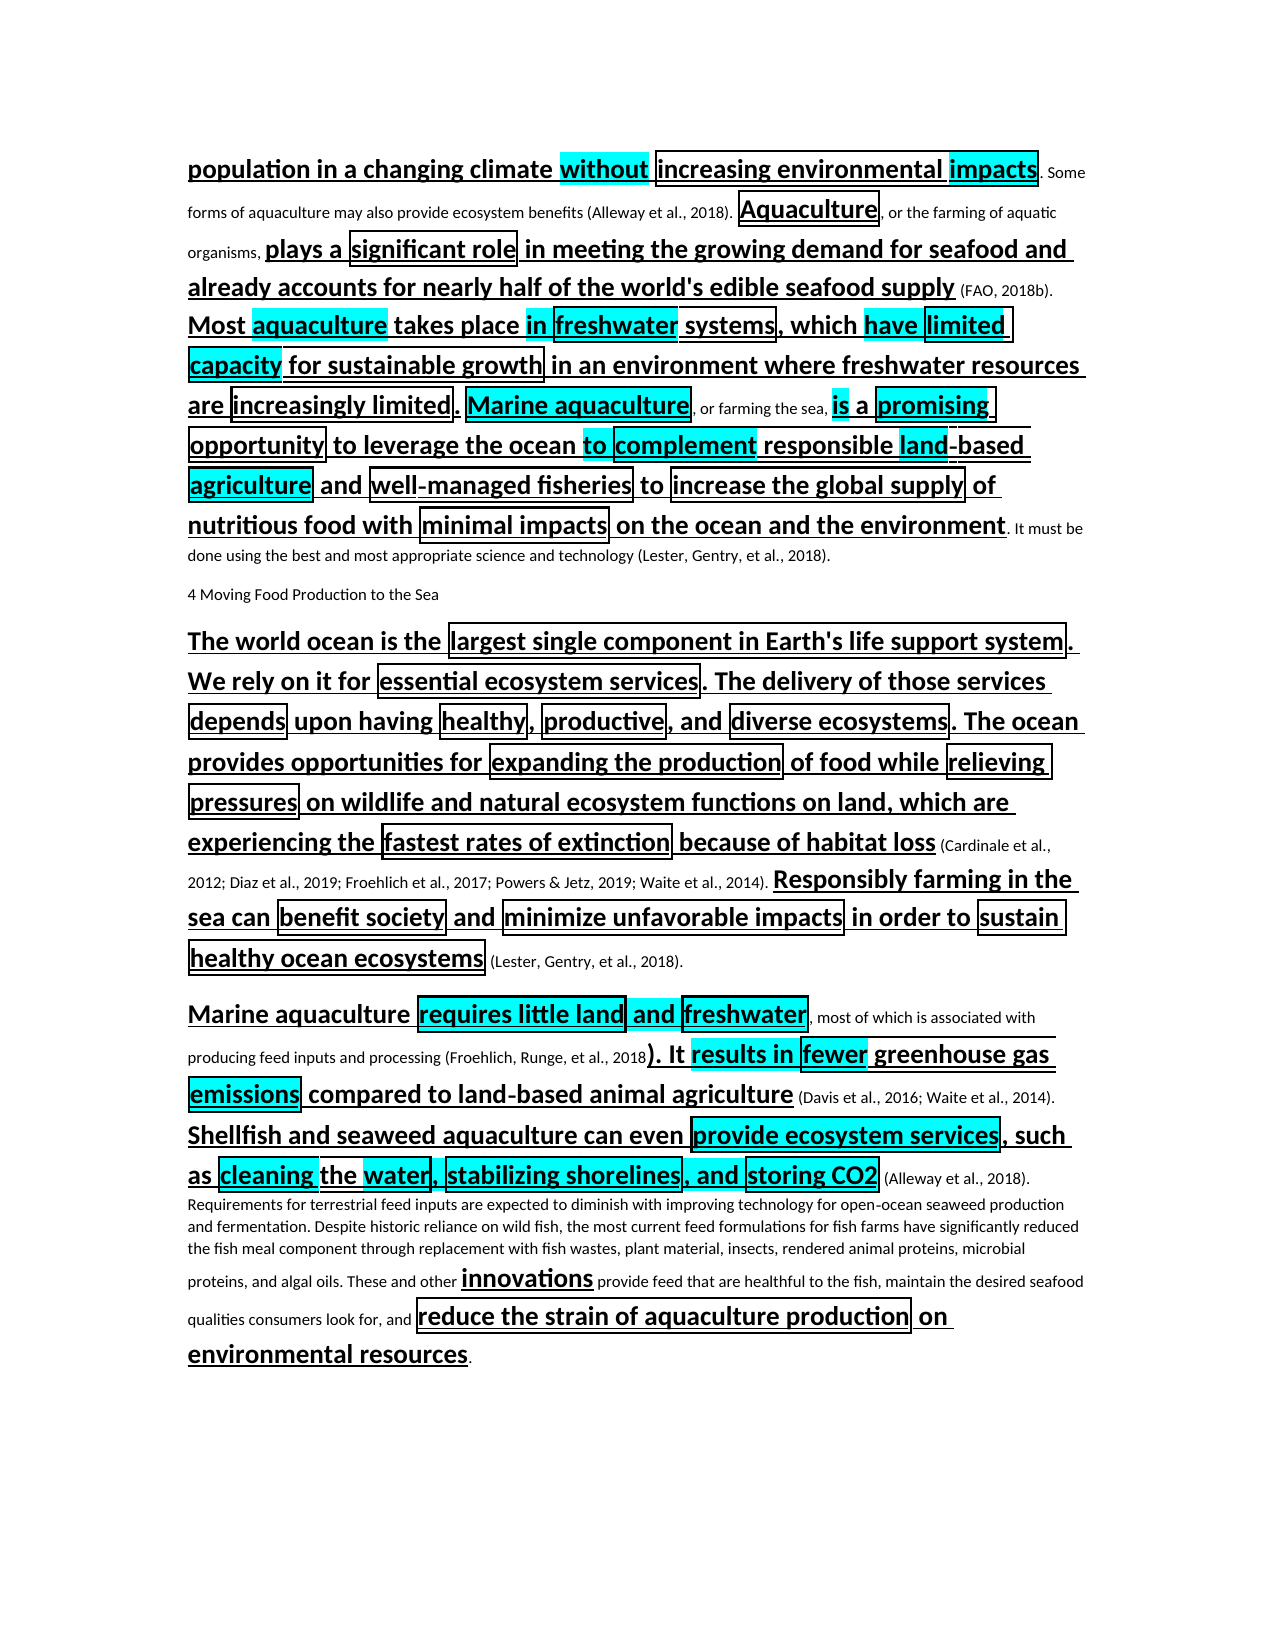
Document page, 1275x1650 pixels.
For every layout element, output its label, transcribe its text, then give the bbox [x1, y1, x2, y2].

text Marine aquaculture requires little land and freshwater, most of which is associated with producing feed inputs and processing (Froehlich, Runge, et al., 2018). It results in fewer greenhouse gas emissions compared to land‐based animal agriculture (Davis et al., 2016; Waite et al., 2014). Shellfish and seaweed aquaculture can even provide ecosystem services, such as cleaning the water, stabilizing shorelines, and storing CO2 (Alleway et al., 2018). Requirements for terrestrial feed inputs are expected to diminish with improving technology for open‐ocean seaweed production and fermentation. Despite historic reliance on wild fish, the most current feed formulations for fish farms have significantly reduced the fish meal component through replacement with fish wastes, plant material, insects, rendered animal proteins, microbial proteins, and algal oils. These and other innovations provide feed that are healthful to the fish, maintain the desired seafood qualities consumers look for, and reduce the strain of aquaculture production on environmental resources. [187, 995, 1087, 1370]
text 4 Moving Food Production to the Sea [187, 584, 1087, 604]
text The world ocean is the largest single component in Earth's life support system. We rely on it for essential ecosystem services. The delivery of those services depends upon having healthy, productive, and diverse ecosystems. The ocean provides opportunities for expanding the production of food while relieving pressures on wildlife and natural ecosystem functions on land, which are experiencing the fastest rates of extinction because of habitat loss (Cardinale et al., 2012; Diaz et al., 2019; Froehlich et al., 2017; Powers & Jetz, 2019; Waite et al., 2014). Responsibly farming in the sea can benefit society and minimize unfavorable impacts in order to sustain healthy ocean ecosystems (Lester, Gentry, et al., 2018). [187, 622, 1087, 976]
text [187, 150, 1087, 566]
